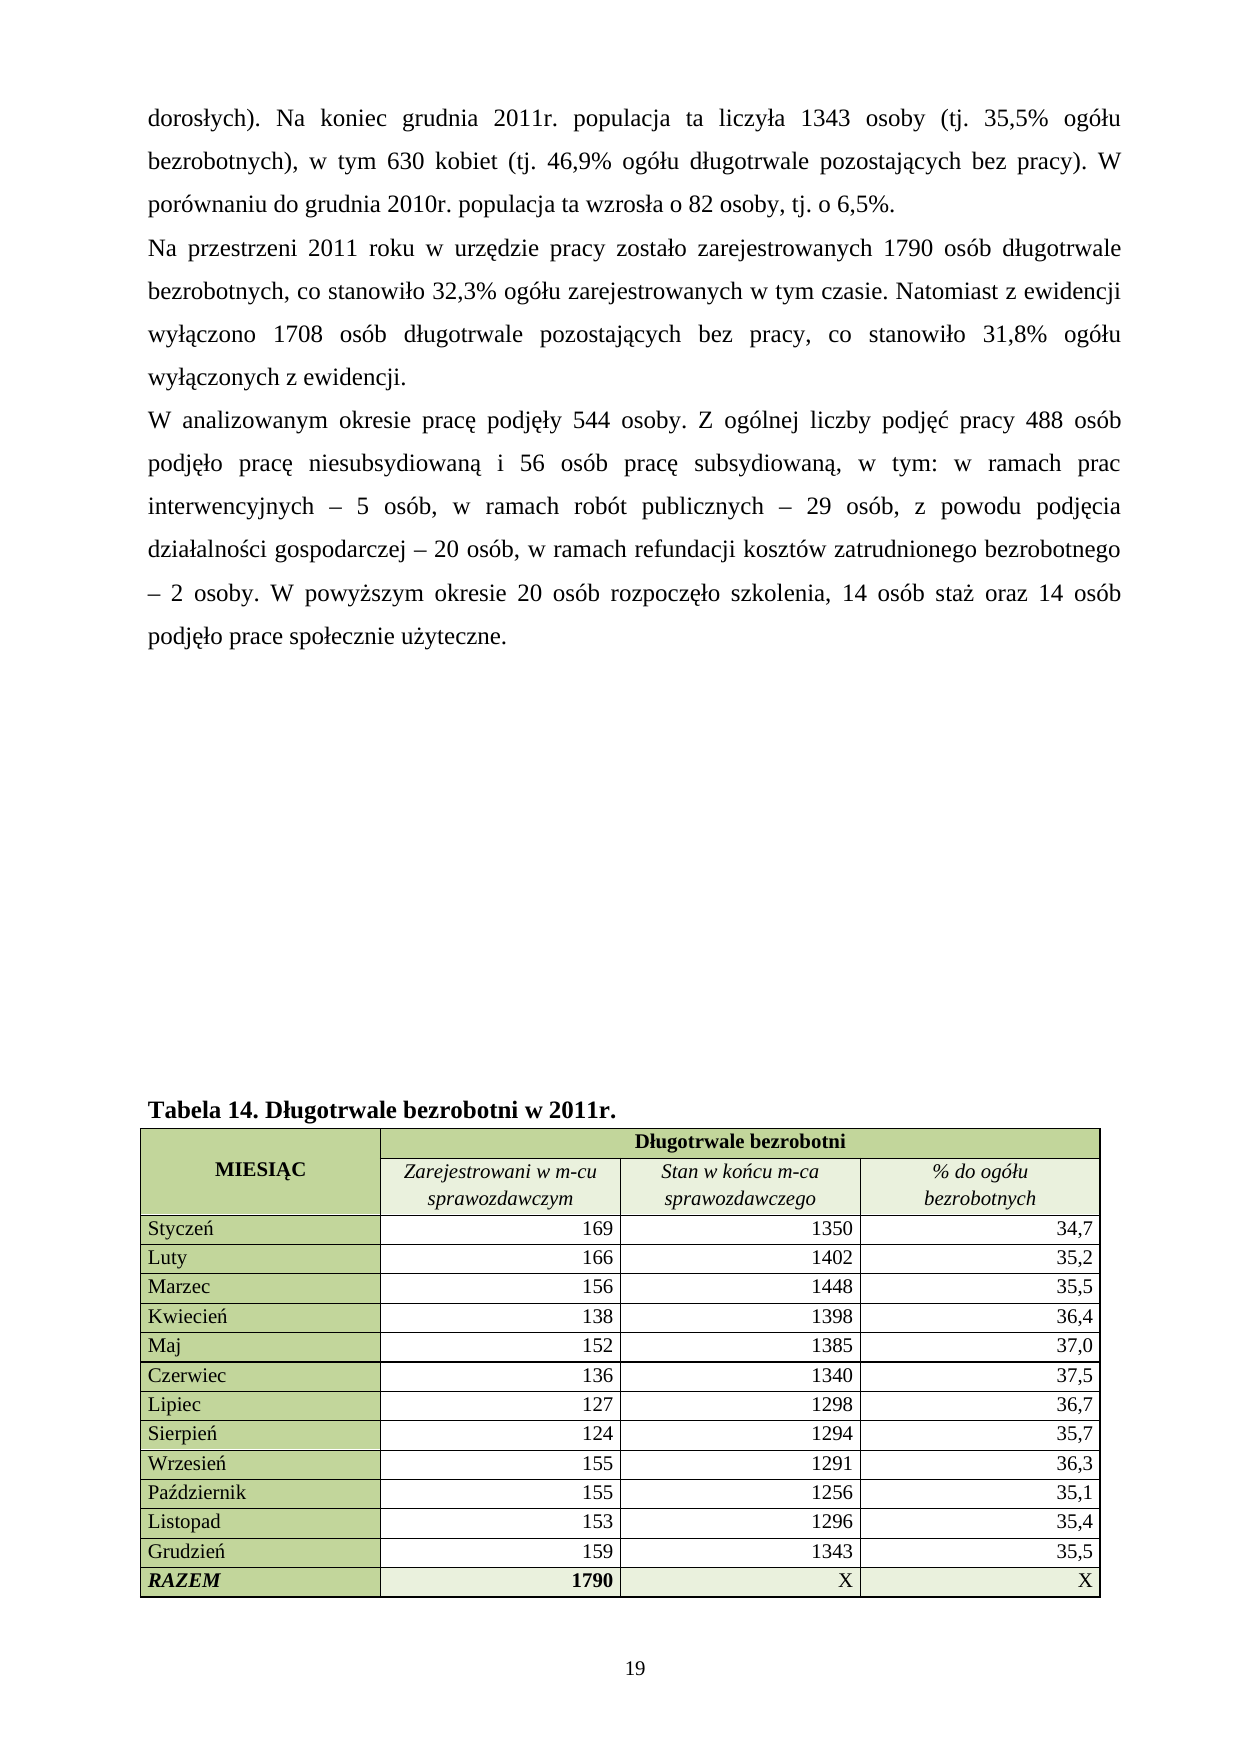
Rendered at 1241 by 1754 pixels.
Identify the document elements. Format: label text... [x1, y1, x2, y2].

table_cell 155 [381, 1480, 620, 1508]
table_cell 169 [381, 1216, 620, 1244]
table_cell 35,4 [861, 1509, 1099, 1538]
table_cell Sierpień [141, 1421, 380, 1449]
table_cell 155 [381, 1451, 620, 1479]
table_cell 1350 [621, 1216, 860, 1244]
table_cell Maj [141, 1333, 380, 1361]
table_cell 37,0 [861, 1333, 1099, 1361]
table_cell 127 [381, 1392, 620, 1420]
table_cell 35,2 [861, 1245, 1099, 1273]
table_cell 124 [381, 1421, 620, 1449]
table_cell 36,3 [861, 1451, 1099, 1479]
table_cell Lipiec [141, 1392, 380, 1420]
table_cell 35,7 [861, 1421, 1099, 1449]
table_cell RAZEM [141, 1568, 380, 1596]
table_cell 159 [381, 1539, 620, 1567]
table_cell 1790 [381, 1568, 620, 1596]
text W analizowanym okresie pracę podjęły 544 osoby. Z ogólnej liczby podjęć pracy 488 osób podjęło pracę niesubsydiowaną i 56 osób pracę subsydiowaną, w tym: w ramach prac interwencyjnych – 5 osób, w ramach robót publicznych – 29 osób, z powodu podjęcia działalności gospodarczej – 20 osób, w ramach refundacji kosztów zatrudnionego bezrobotnego – 2 osoby. W powyższym okresie 20 osób rozpoczęło szkolenia, 14 osób staż oraz 14 osób podjęło prace społecznie użyteczne. [148, 405, 1122, 649]
table_cell 152 [381, 1333, 620, 1361]
table_cell 36,7 [861, 1392, 1099, 1420]
table_header Długotrwale bezrobotni [381, 1129, 1099, 1158]
table_cell 34,7 [861, 1216, 1099, 1244]
table_cell Marzec [141, 1274, 380, 1303]
table_cell X [621, 1568, 860, 1596]
table_cell Grudzień [141, 1539, 380, 1567]
text Na przestrzeni 2011 roku w urzędzie pracy zostało zarejestrowanych 1790 osób długotrwale bezrobotnych, co stanowiło 32,3% ogółu zarejestrowanych w tym czasie. Natomiast z ewidencji wyłączono 1708 osób długotrwale pozostających bez pracy, co stanowiło 31,8% ogółu wyłączonych z ewidencji. [148, 233, 1122, 391]
text Tabela 14. Długotrwale bezrobotni w 2011r. [148, 1095, 1122, 1124]
table_cell 35,5 [861, 1539, 1099, 1567]
table_cell Luty [141, 1245, 380, 1273]
table_cell X [861, 1568, 1099, 1596]
table_cell 1343 [621, 1539, 860, 1567]
table_cell 35,1 [861, 1480, 1099, 1508]
table_cell 1398 [621, 1304, 860, 1332]
table_cell 37,5 [861, 1363, 1099, 1391]
table_cell % do ogółu bezrobotnych [861, 1159, 1099, 1214]
table_cell 1291 [621, 1451, 860, 1479]
table_cell 1385 [621, 1333, 860, 1361]
table_cell Stan w końcu m-ca sprawozdawczego [621, 1159, 860, 1214]
table_header MIESIĄC [141, 1129, 380, 1214]
table_cell 1296 [621, 1509, 860, 1538]
table_cell Zarejestrowani w m-cu sprawozdawczym [381, 1159, 620, 1214]
table_cell Czerwiec [141, 1363, 380, 1391]
table_cell 166 [381, 1245, 620, 1273]
table_cell 1340 [621, 1363, 860, 1391]
table_cell 1294 [621, 1421, 860, 1449]
table_cell 35,5 [861, 1274, 1099, 1303]
table_cell Październik [141, 1480, 380, 1508]
table_cell 1256 [621, 1480, 860, 1508]
table_cell 1448 [621, 1274, 860, 1303]
table_cell Listopad [141, 1509, 380, 1538]
table_cell Kwiecień [141, 1304, 380, 1332]
table_cell 1402 [621, 1245, 860, 1273]
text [148, 103, 1122, 218]
table_cell 138 [381, 1304, 620, 1332]
table_cell Styczeń [141, 1216, 380, 1244]
table_cell 136 [381, 1363, 620, 1391]
table_cell 1298 [621, 1392, 860, 1420]
table_cell 156 [381, 1274, 620, 1303]
table_cell 36,4 [861, 1304, 1099, 1332]
table_cell 153 [381, 1509, 620, 1538]
table_cell Wrzesień [141, 1451, 380, 1479]
